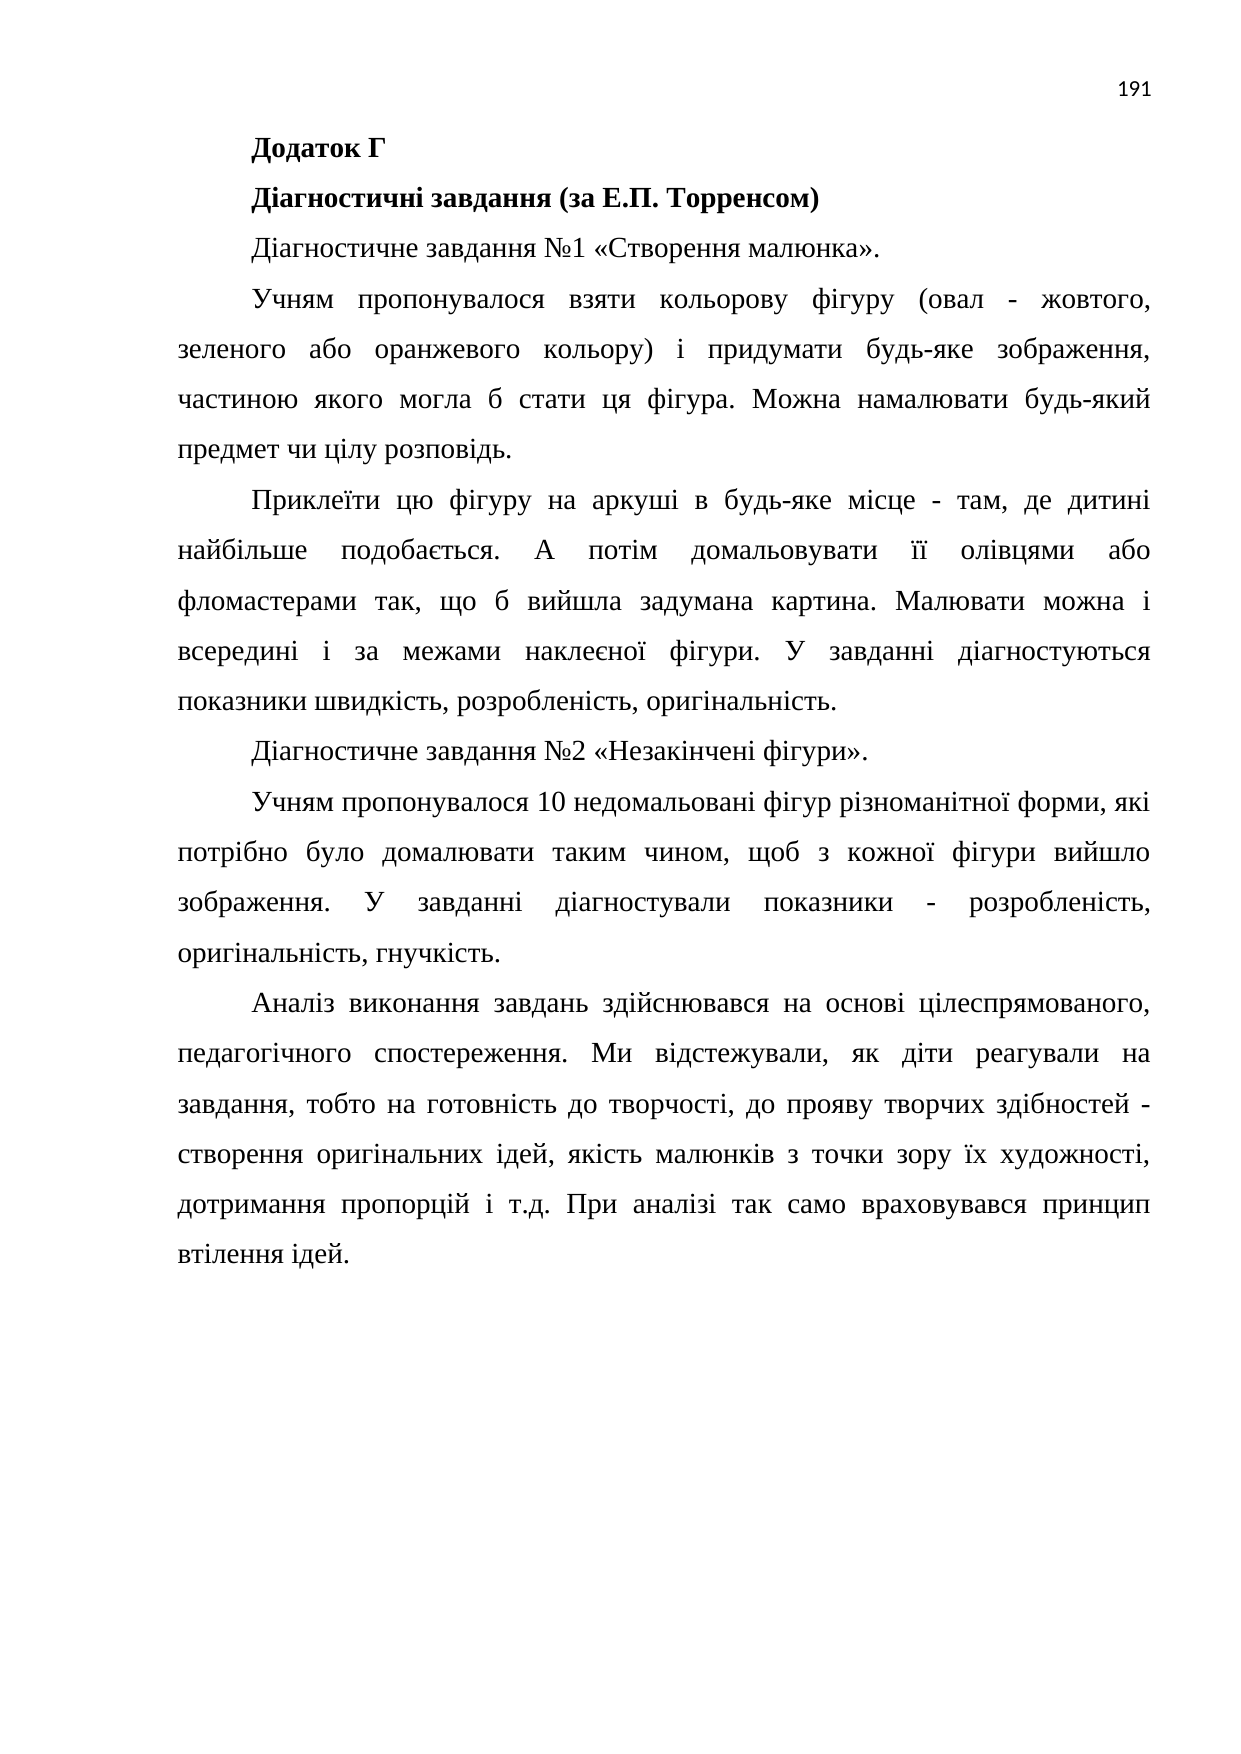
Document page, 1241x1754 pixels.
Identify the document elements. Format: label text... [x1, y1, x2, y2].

text Діагностичне завдання №1 «Створення малюнка». [177, 230, 1152, 264]
text Аналіз виконання завдань здійснювався на основі цілеспрямованого, педагогічного спостереження. Ми відстежували, як діти реагували на завдання, тобто на готовність до творчості, до прояву творчих здібностей - створення оригінальних ідей, якість малюнків з точки зору їх художності, дотримання пропорцій і т.д. При аналізі так само враховувався принцип втілення ідей. [177, 985, 1152, 1270]
text Приклеїти цю фігуру на аркуші в будь-яке місце - там, де дитині найбільше подобається. А потім домальовувати її олівцями або фломастерами так, що б вийшла задумана картина. Малювати можна і всередині і за межами наклеєної фігури. У завданні діагностуються показники швидкість, розробленість, оригінальність. [177, 482, 1152, 717]
text Додаток Г [177, 130, 1152, 163]
text Учням пропонувалося взяти кольорову фігуру (овал - жовтого, зеленого або оранжевого кольору) і придумати будь-яке зображення, частиною якого могла б стати ця фігура. Можна намалювати будь-який предмет чи цілу розповідь. [177, 281, 1152, 465]
text Учням пропонувалося 10 недомальовані фігур різноманітної форми, які потрібно було домалювати таким чином, щоб з кожної фігури вийшло зображення. У завданні діагностували показники - розробленість, оригінальність, гнучкість. [177, 784, 1152, 968]
text Діагностичне завдання №2 «Незакінчені фігури». [177, 733, 1152, 767]
text Діагностичні завдання (за Е.П. Торренсом) [177, 180, 1152, 214]
